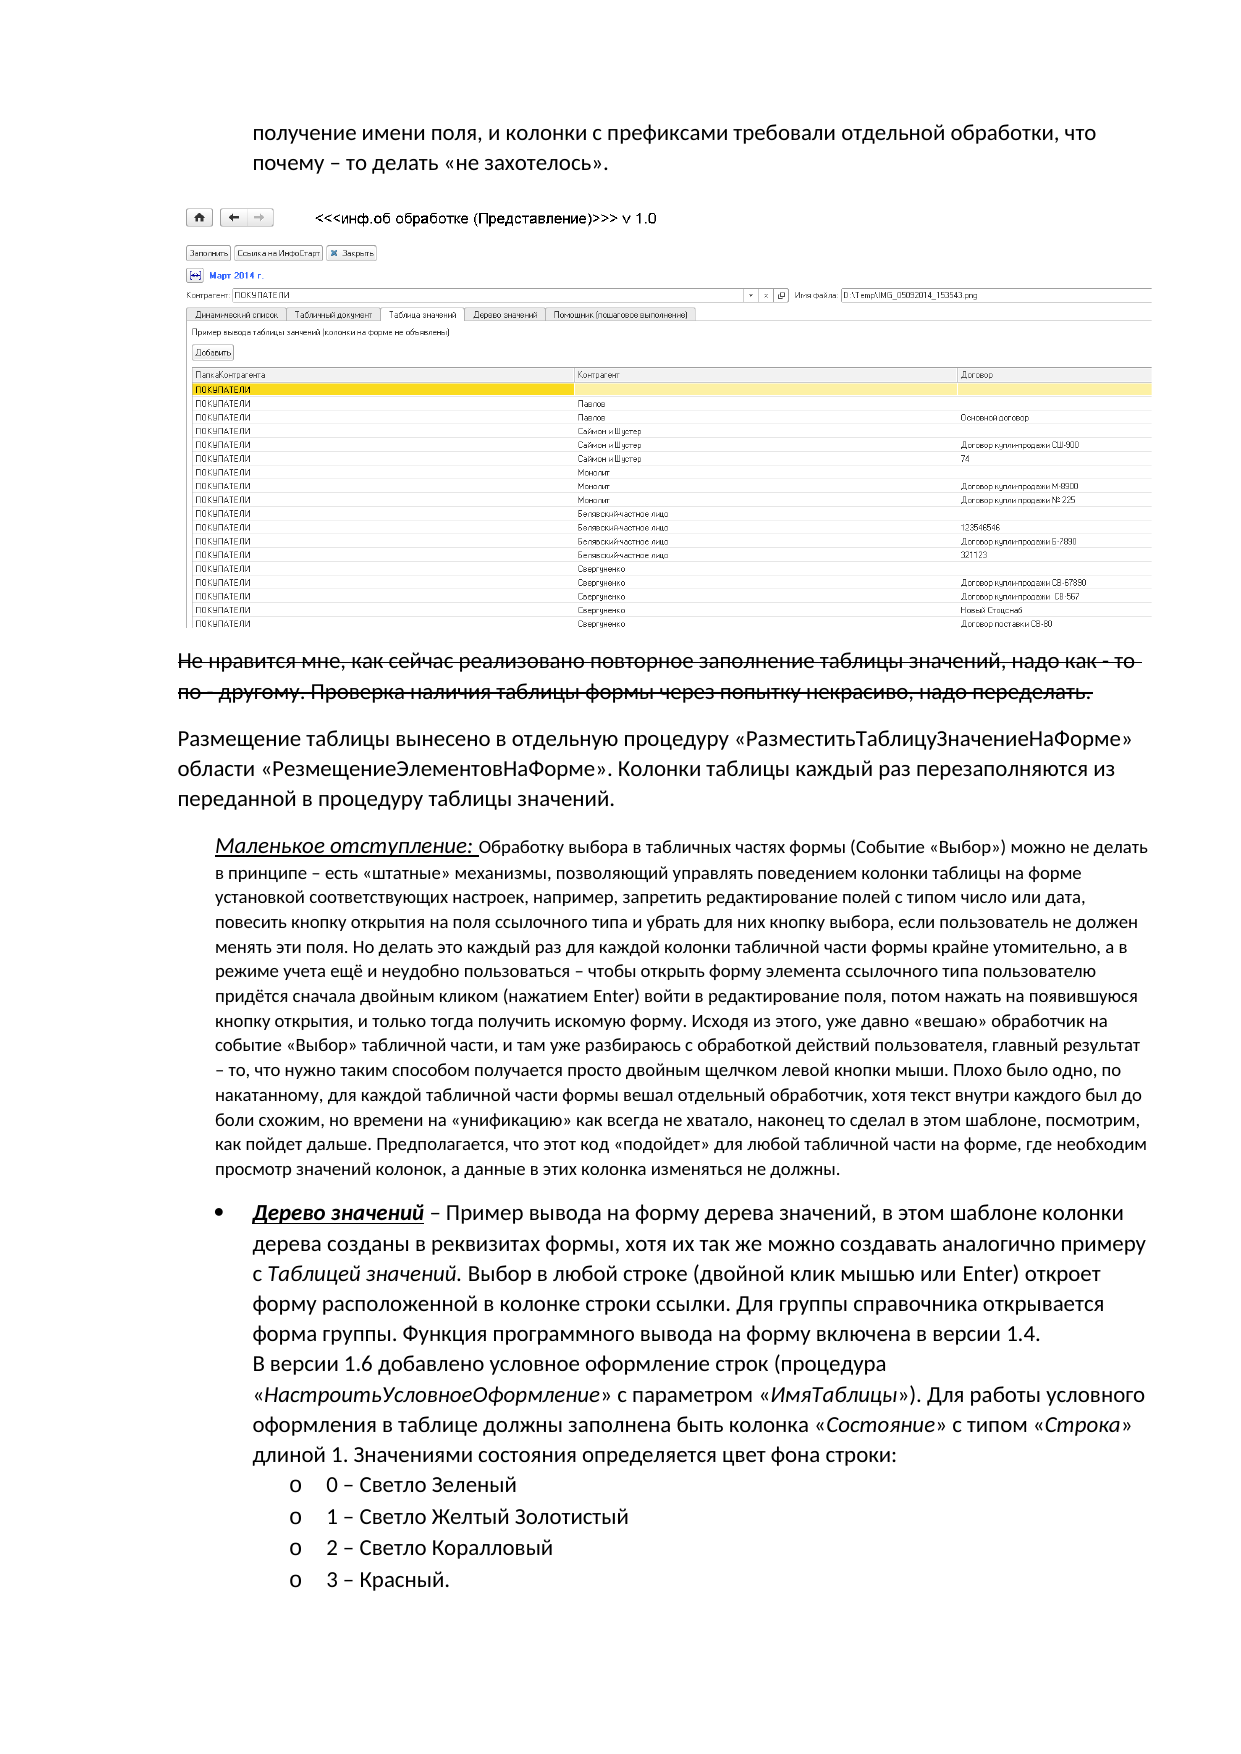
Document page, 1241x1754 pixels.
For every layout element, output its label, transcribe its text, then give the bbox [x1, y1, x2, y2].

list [215, 118, 1152, 176]
list 3 – Красный. [288, 1565, 1152, 1594]
text Размещение таблицы вынесено в отдельную процедуру «РазместитьТаблицуЗначениеНаФорме» области «РезмещениеЭлементовНаФорме». Колонки таблицы каждый раз перезаполняются из переданной в процедуру таблицы значений. [177, 724, 1152, 812]
list Дерево значений – Пример вывода на форму дерева значений, в этом шаблоне колонки дерева созданы в реквизитах формы, хотя их так же можно создавать аналогично примеру с Таблицей значений. Выбор в любой строке (двойной клик мышью или Enter) откроет форму расположенной в колонке строки ссылки. Для группы справочника открывается форма группы. Функция программного вывода на форму включена в версии 1.4. [215, 1198, 1152, 1347]
list В версии 1.6 добавлено условное оформление строк (процедура «НастроитьУсловноеОформление» с параметром «ИмяТаблицы»). Для работы условного оформления в таблице должны заполнена быть колонка «Состояние» с типом «Строка» длиной 1. Значениями состояния определяется цвет фона строки: [252, 1349, 1152, 1468]
list 2 – Светло Коралловый [288, 1533, 1152, 1562]
list 0 – Светло Зеленый [288, 1470, 1152, 1499]
list 1 – Светло Желтый Золотистый [288, 1502, 1152, 1531]
text Маленькое отступление: Обработку выбора в табличных частях формы (Событие «Выбор») можно не делать в принципе – есть «штатные» механизмы, позволяющий управлять поведением колонки таблицы на форме установкой соответствующих настроек, например, запретить редактирование полей с типом число или дата, повесить кнопку открытия на поля ссылочного типа и убрать для них кнопку выбора, если пользователь не должен менять эти поля. Но делать это каждый раз для каждой колонки табличной части формы крайне утомительно, а в режиме учета ещё и неудобно пользоваться – чтобы открыть форму элемента ссылочного типа пользователю придётся сначала двойным кликом (нажатием Enter) войти в редактирование поля, потом нажать на появившуюся кнопку открытия, и только тогда получить искомую форму. Исходя из этого, уже давно «вешаю» обработчик на событие «Выбор» табличной части, и там уже разбираюсь с обработкой действий пользователя, главный результат – то, что нужно таким способом получается просто двойным щелчком левой кнопки мыши. Плохо было одно, по накатанному, для каждой табличной части формы вешал отдельный обработчик, хотя текст внутри каждого был до боли схожим, но времени на «унификацию» как всегда не хватало, наконец то сделал в этом шаблоне, посмотрим, как пойдет дальше. Предполагается, что этот код «подойдет» для любой табличной части на форме, где необходим просмотр значений колонок, а данные в этих колонка изменяться не должны. [215, 831, 1152, 1180]
picture [177, 195, 1152, 628]
text Не нравится мне, как сейчас реализовано повторное заполнение таблицы значений, надо как - то по - другому. Проверка наличия таблицы формы через попытку некрасиво, надо переделать. [177, 647, 1152, 705]
